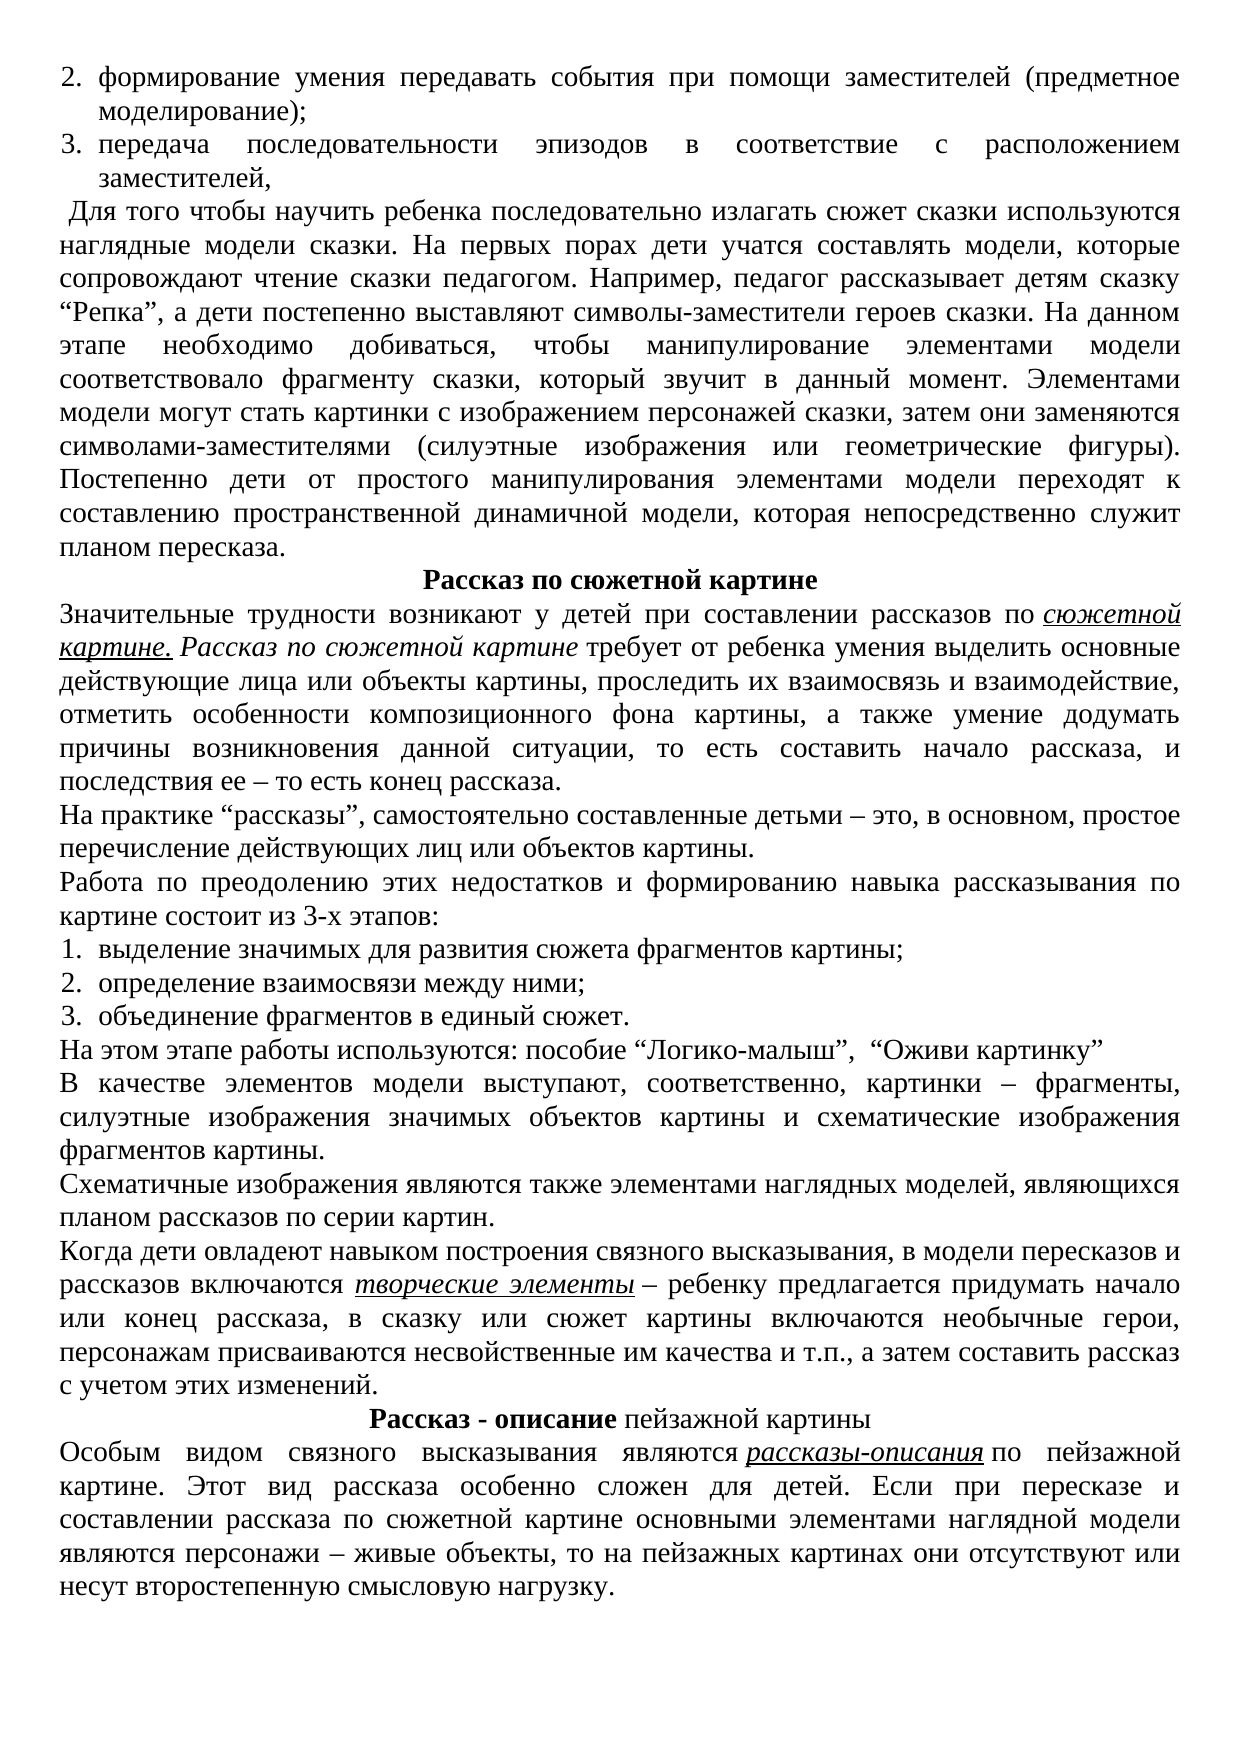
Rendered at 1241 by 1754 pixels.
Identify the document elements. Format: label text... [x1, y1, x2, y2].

text Работа по преодолению этих недостатков и формированию навыка рассказывания по картине состоит из 3-х этапов: [59, 864, 1181, 931]
text В качестве элементов модели выступают, соответственно, картинки – фрагменты, силуэтные изображения значимых объектов картины и схематические изображения фрагментов картины. [59, 1065, 1181, 1166]
text Когда дети овладеют навыком построения связного высказывания, в модели пересказов и рассказов включаются творческие элементы – ребенку предлагается придумать начало или конец рассказа, в сказку или сюжет картины включаются необычные герои, персонажам присваиваются несвойственные им качества и т.п., а затем составить рассказ с учетом этих изменений. [59, 1233, 1181, 1401]
text Для того чтобы научить ребенка последовательно излагать сюжет сказки используются наглядные модели сказки. На первых порах дети учатся составлять модели, которые сопровождают чтение сказки педагогом. Например, педагог рассказывает детям сказку “Репка”, а дети постепенно выставляют символы-заместители героев сказки. На данном этапе необходимо добиваться, чтобы манипулирование элементами модели соответствовало фрагменту сказки, который звучит в данный момент. Элементами модели могут стать картинки с изображением персонажей сказки, затем они заменяются символами-заместителями (силуэтные изображения или геометрические фигуры). Постепенно дети от простого манипулирования элементами модели переходят к составлению пространственной динамичной модели, которая непосредственно служит планом пересказа. [59, 193, 1181, 562]
list передача последовательности эпизодов в соответствие с расположением заместителей, [61, 126, 1181, 193]
text Особым видом связного высказывания являются рассказы-описания по пейзажной картине. Этот вид рассказа особенно сложен для детей. Если при пересказе и составлении рассказа по сюжетной картине основными элементами наглядной модели являются персонажи – живые объекты, то на пейзажных картинах они отсутствуют или несут второстепенную смысловую нагрузку. [59, 1434, 1181, 1602]
text Значительные трудности возникают у детей при составлении рассказов по сюжетной картине. Рассказ по сюжетной картине требует от ребенка умения выделить основные действующие лица или объекты картины, проследить их взаимосвязь и взаимодействие, отметить особенности композиционного фона картины, а также умение додумать причины возникновения данной ситуации, то есть составить начало рассказа, и последствия ее – то есть конец рассказа. [59, 596, 1181, 797]
list выделение значимых для развития сюжета фрагментов картины; [61, 931, 1181, 965]
list формирование умения передавать события при помощи заместителей (предметное моделирование); [61, 59, 1181, 126]
text На этом этапе работы используются: пособие “Логико-малыш”, “Оживи картинку” [59, 1032, 1181, 1065]
text Рассказ - описание пейзажной картины [59, 1401, 1181, 1434]
list объединение фрагментов в единый сюжет. [61, 998, 1181, 1032]
text Рассказ по сюжетной картине [59, 562, 1181, 596]
text Схематичные изображения являются также элементами наглядных моделей, являющихся планом рассказов по серии картин. [59, 1166, 1181, 1233]
text На практике “рассказы”, самостоятельно составленные детьми – это, в основном, простое перечисление действующих лиц или объектов картины. [59, 797, 1181, 864]
list определение взаимосвязи между ними; [61, 965, 1181, 998]
